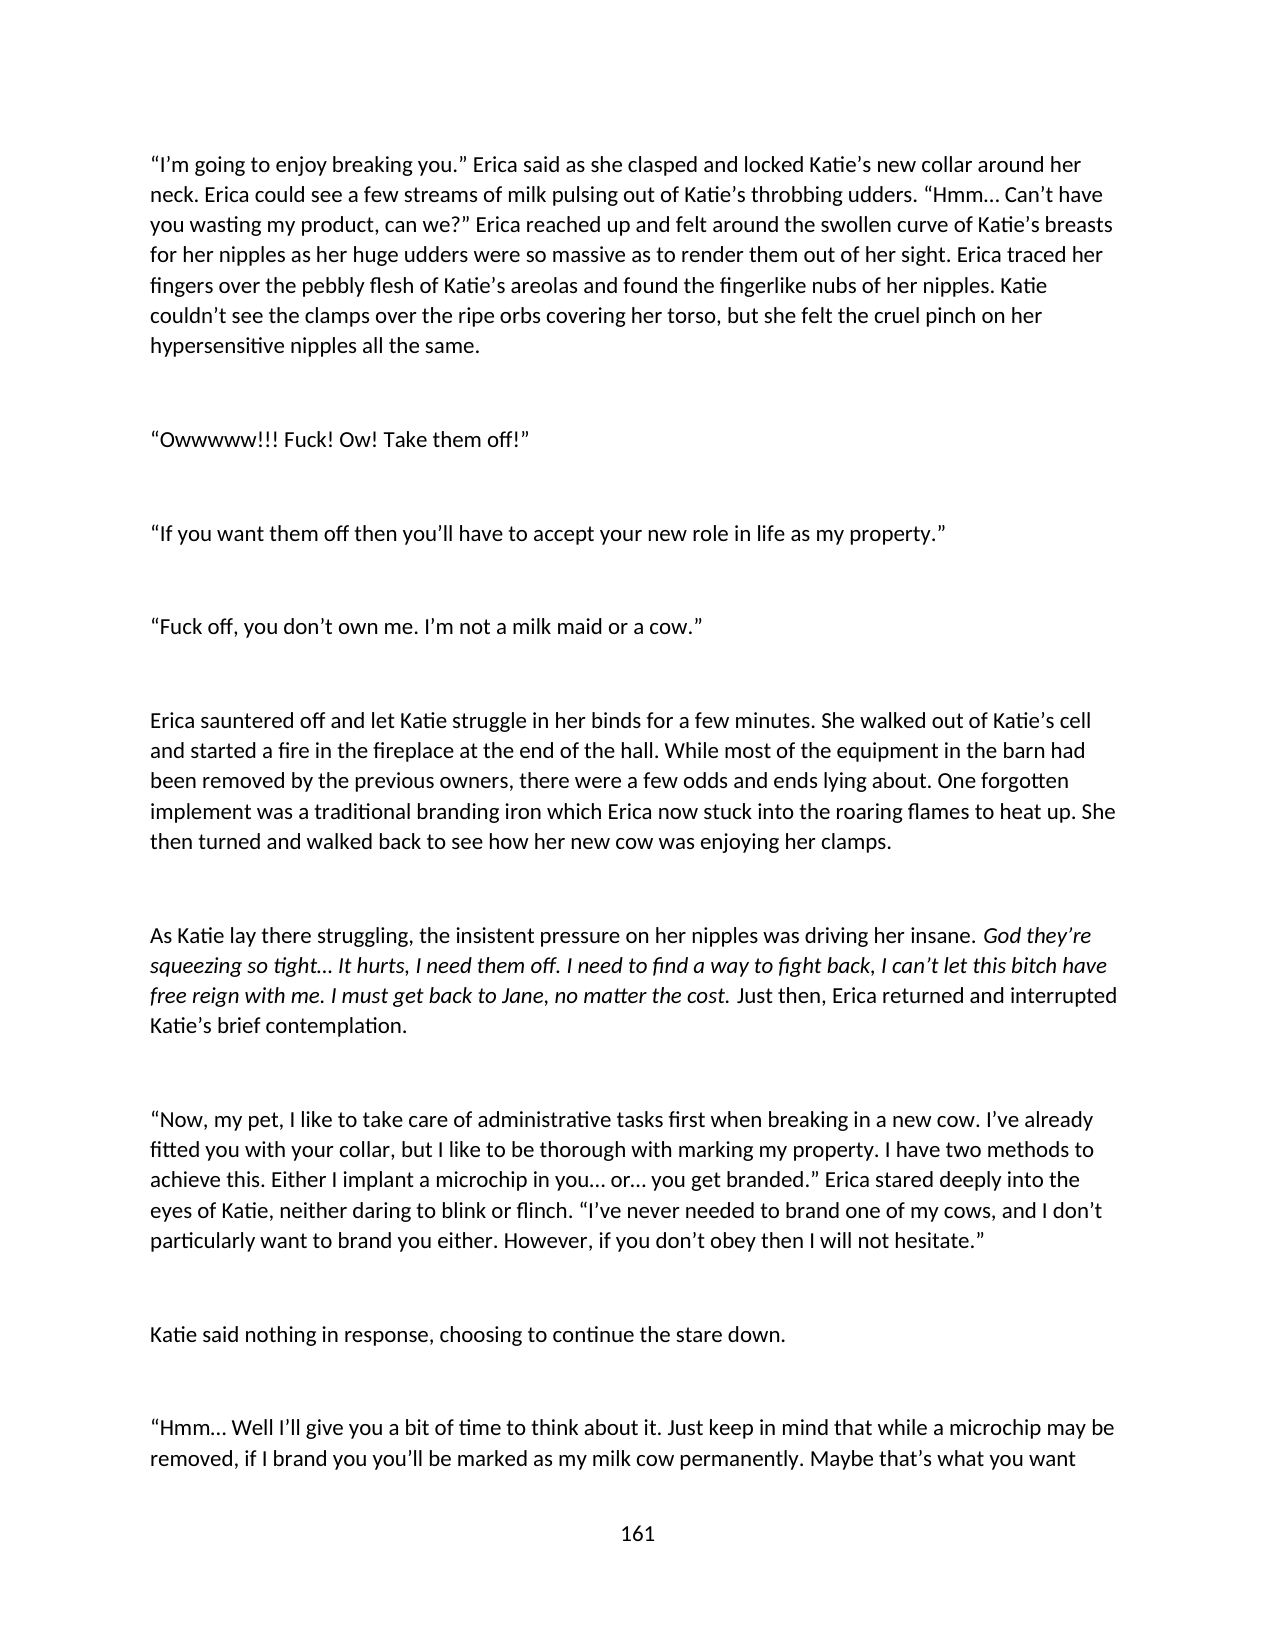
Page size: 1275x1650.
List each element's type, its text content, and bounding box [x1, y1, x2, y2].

text “Owwwww!!! Fuck! Ow! Take them off!” [150, 425, 1125, 453]
text “Fuck off, you don’t own me. I’m not a milk maid or a cow.” [150, 612, 1125, 641]
text As Katie lay there struggling, the insistent pressure on her nipples was driving her insane. God they’re squeezing so tight… It hurts, I need them off. I need to find a way to fight back, I can’t let this bitch have free reign with me. I must get back to Jane, no matter the cost. Just then, Erica returned and interrupted Katie’s brief contemplation. [150, 921, 1125, 1039]
text “I’m going to enjoy breaking you.” Erica said as she clasped and locked Katie’s new collar around her neck. Erica could see a few streams of milk pulsing out of Katie’s throbbing udders. “Hmm… Can’t have you wasting my product, can we?” Erica reached up and felt around the swollen curve of Katie’s breasts for her nipples as her huge udders were so massive as to render them out of her sight. Erica traced her fingers over the pebbly flesh of Katie’s areolas and found the fingerlike nubs of her nipples. Katie couldn’t see the clamps over the ripe orbs covering her torso, but she felt the cruel pinch on her hypersensitive nipples all the same. [150, 150, 1125, 359]
text Erica sauntered off and let Katie struggle in her binds for a few minutes. She walked out of Katie’s cell and started a fire in the fireplace at the end of the hall. While most of the equipment in the barn had been removed by the previous owners, there were a few odds and ends lying about. One forgotten implement was a traditional branding iron which Erica now stuck into the roaring flames to heat up. She then turned and walked back to see how her new cow was enjoying her clamps. [150, 706, 1125, 855]
text Katie said nothing in response, choosing to continue the stare down. [150, 1320, 1125, 1348]
text “If you want them off then you’ll have to accept your new role in life as my property.” [150, 519, 1125, 547]
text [150, 1413, 1125, 1472]
text “Now, my pet, I like to take care of administrative tasks first when breaking in a new cow. I’ve already fitted you with your collar, but I like to be thorough with marking my property. I have two methods to achieve this. Either I implant a microchip in you… or… you get branded.” Erica stared deeply into the eyes of Katie, neither daring to blink or flinch. “I’ve never needed to brand one of my cows, and I don’t particularly want to brand you either. However, if you don’t obey then I will not hesitate.” [150, 1105, 1125, 1254]
